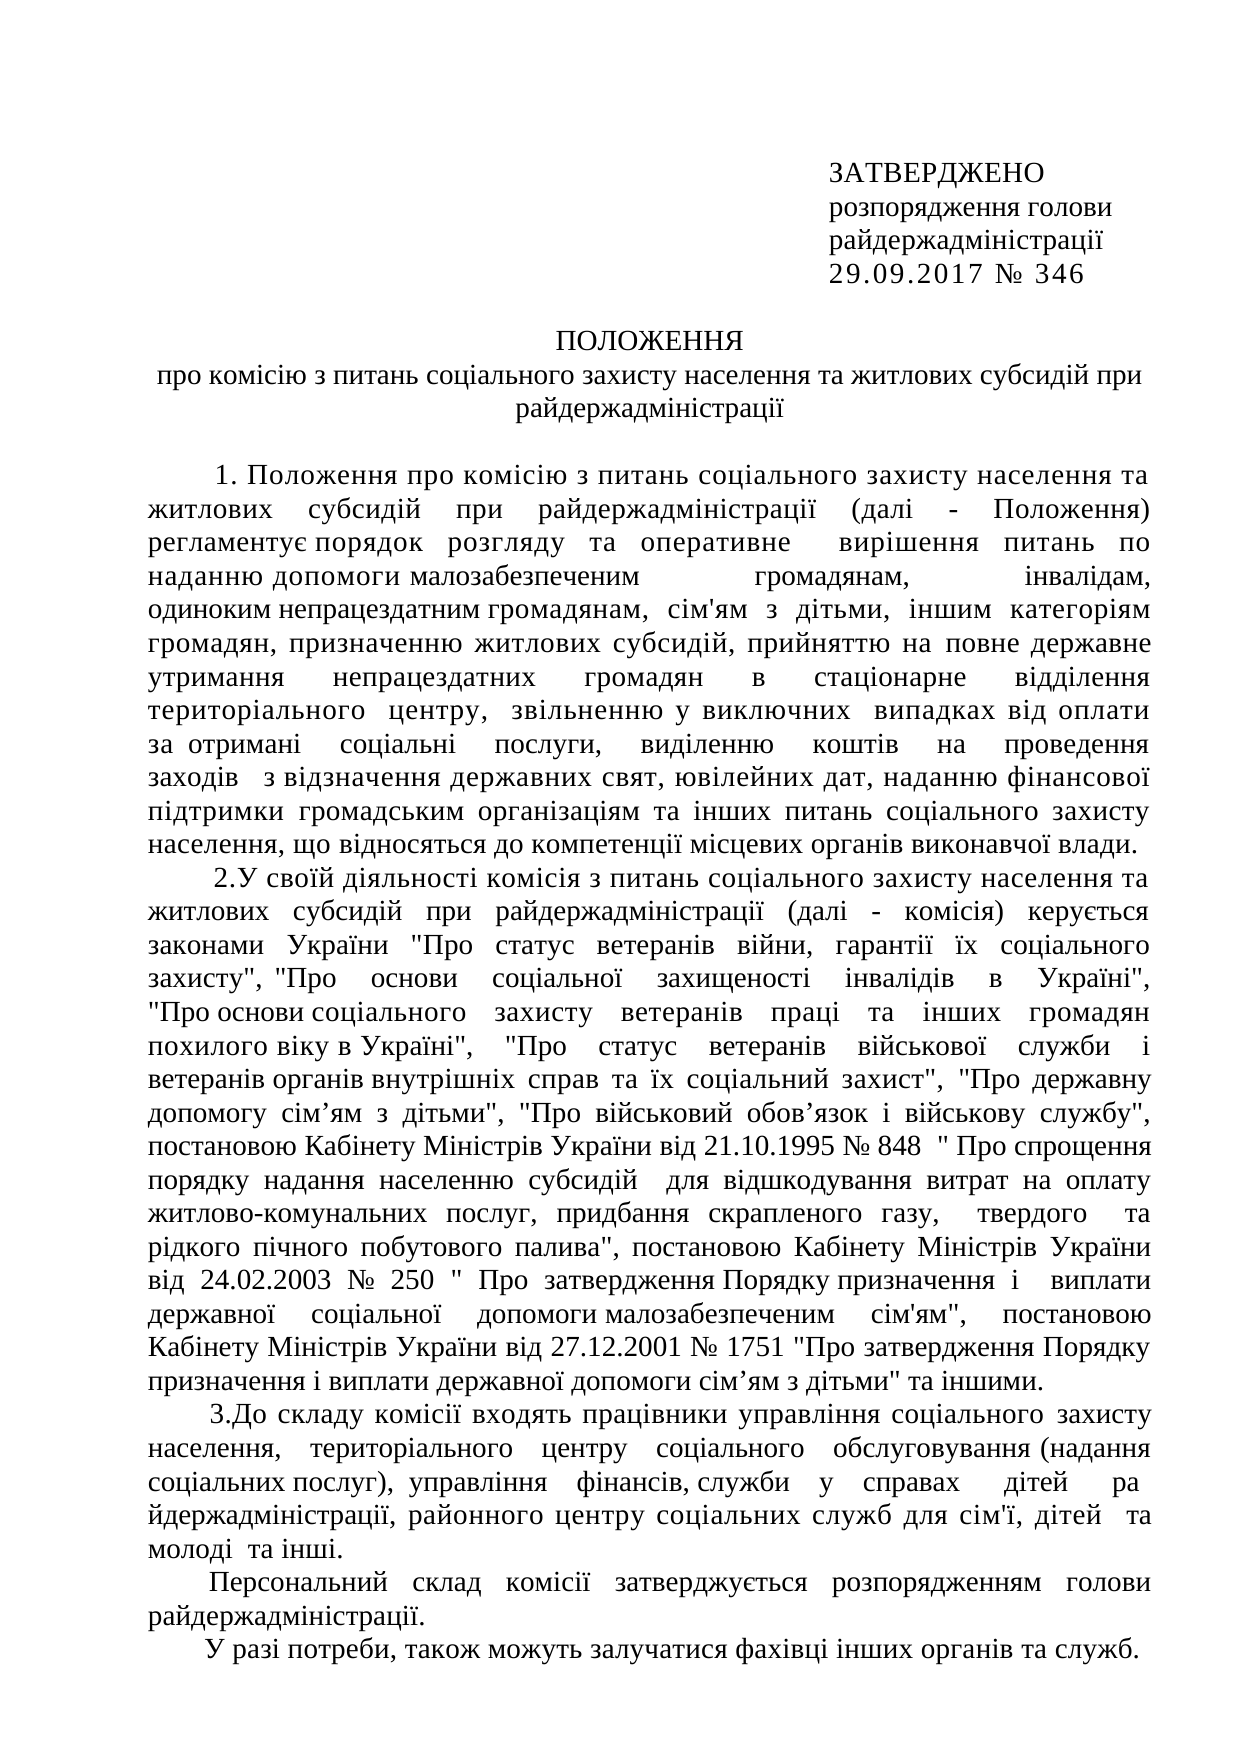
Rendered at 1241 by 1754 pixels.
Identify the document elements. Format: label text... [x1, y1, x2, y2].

text ЗАТВЕРДЖЕНО розпорядження голови райдержадміністрації 29.09.2017 № 346 [829, 156, 1152, 290]
text Персональний склад комісії затверджується розпорядженням голови райдержадміністрації. [148, 1564, 1152, 1631]
text про комісію з питань соціального захисту населення та житлових субсидій при райдержадміністрації [148, 357, 1152, 424]
text 3.До складу комісії входять працівники управління соціального захисту населення, територіального центру соціального обслуговування (надання соціальних послуг), управління фінансів, служби у справах дітей райдержадміністрації, районного центру соціальних служб для сім'ї, дітей та молоді та інші. [148, 1397, 1152, 1564]
text ПОЛОЖЕННЯ [148, 323, 1152, 357]
text У разі потреби, також можуть залучатися фахівці інших органів та служб. [148, 1631, 1152, 1665]
text 1. Положення про комісію з питань соціального захисту населення та житлових субсидій при райдержадміністрації (далі - Положення) регламентує порядок розгляду та оперативне вирішення питань по наданню допомоги малозабезпеченим громадянам, інвалідам, одиноким непрацездатним громадянам, сім'ям з дітьми, іншим категоріям громадян, призначенню житлових субсидій, прийняттю на повне державне утримання непрацездатних громадян в стаціонарне відділення територіального центру, звільненню у виключних випадках від оплати за отримані соціальні послуги, виділенню коштів на проведення заходів з відзначення державних свят, ювілейних дат, наданню фінансової підтримки громадським організаціям та інших питань соціального захисту населення, що відносяться до компетенції місцевих органів виконавчої влади. [148, 457, 1152, 860]
text 2.У своїй діяльності комісія з питань соціального захисту населення та житлових субсидій при райдержадміністрації (далі - комісія) керується законами України "Про статус ветеранів війни, гарантії їх соціального захисту", "Про основи соціальної захищеності інвалідів в Україні", "Про основи соціального захисту ветеранів праці та інших громадян похилого віку в Україні", "Про статус ветеранів військової служби і ветеранів органів внутрішніх справ та їх соціальний захист", "Про державну допомогу сім’ям з дітьми", "Про військовий обов’язок і військову службу", постановою Кабінету Міністрів України від 21.10.1995 № 848 " Про спрощення порядку надання населенню субсидій для відшкодування витрат на оплату житлово-комунальних послуг, придбання скрапленого газу, твердого та рідкого пічного побутового палива", постановою Кабінету Міністрів України від 24.02.2003 № 250 " Про затвердження Порядку призначення і виплати державної соціальної допомоги малозабезпеченим сім'ям", постановою Кабінету Міністрів України від 27.12.2001 № 1751 "Про затвердження Порядку призначення і виплати державної допомоги сім’ям з дітьми" та іншими. [148, 860, 1152, 1397]
